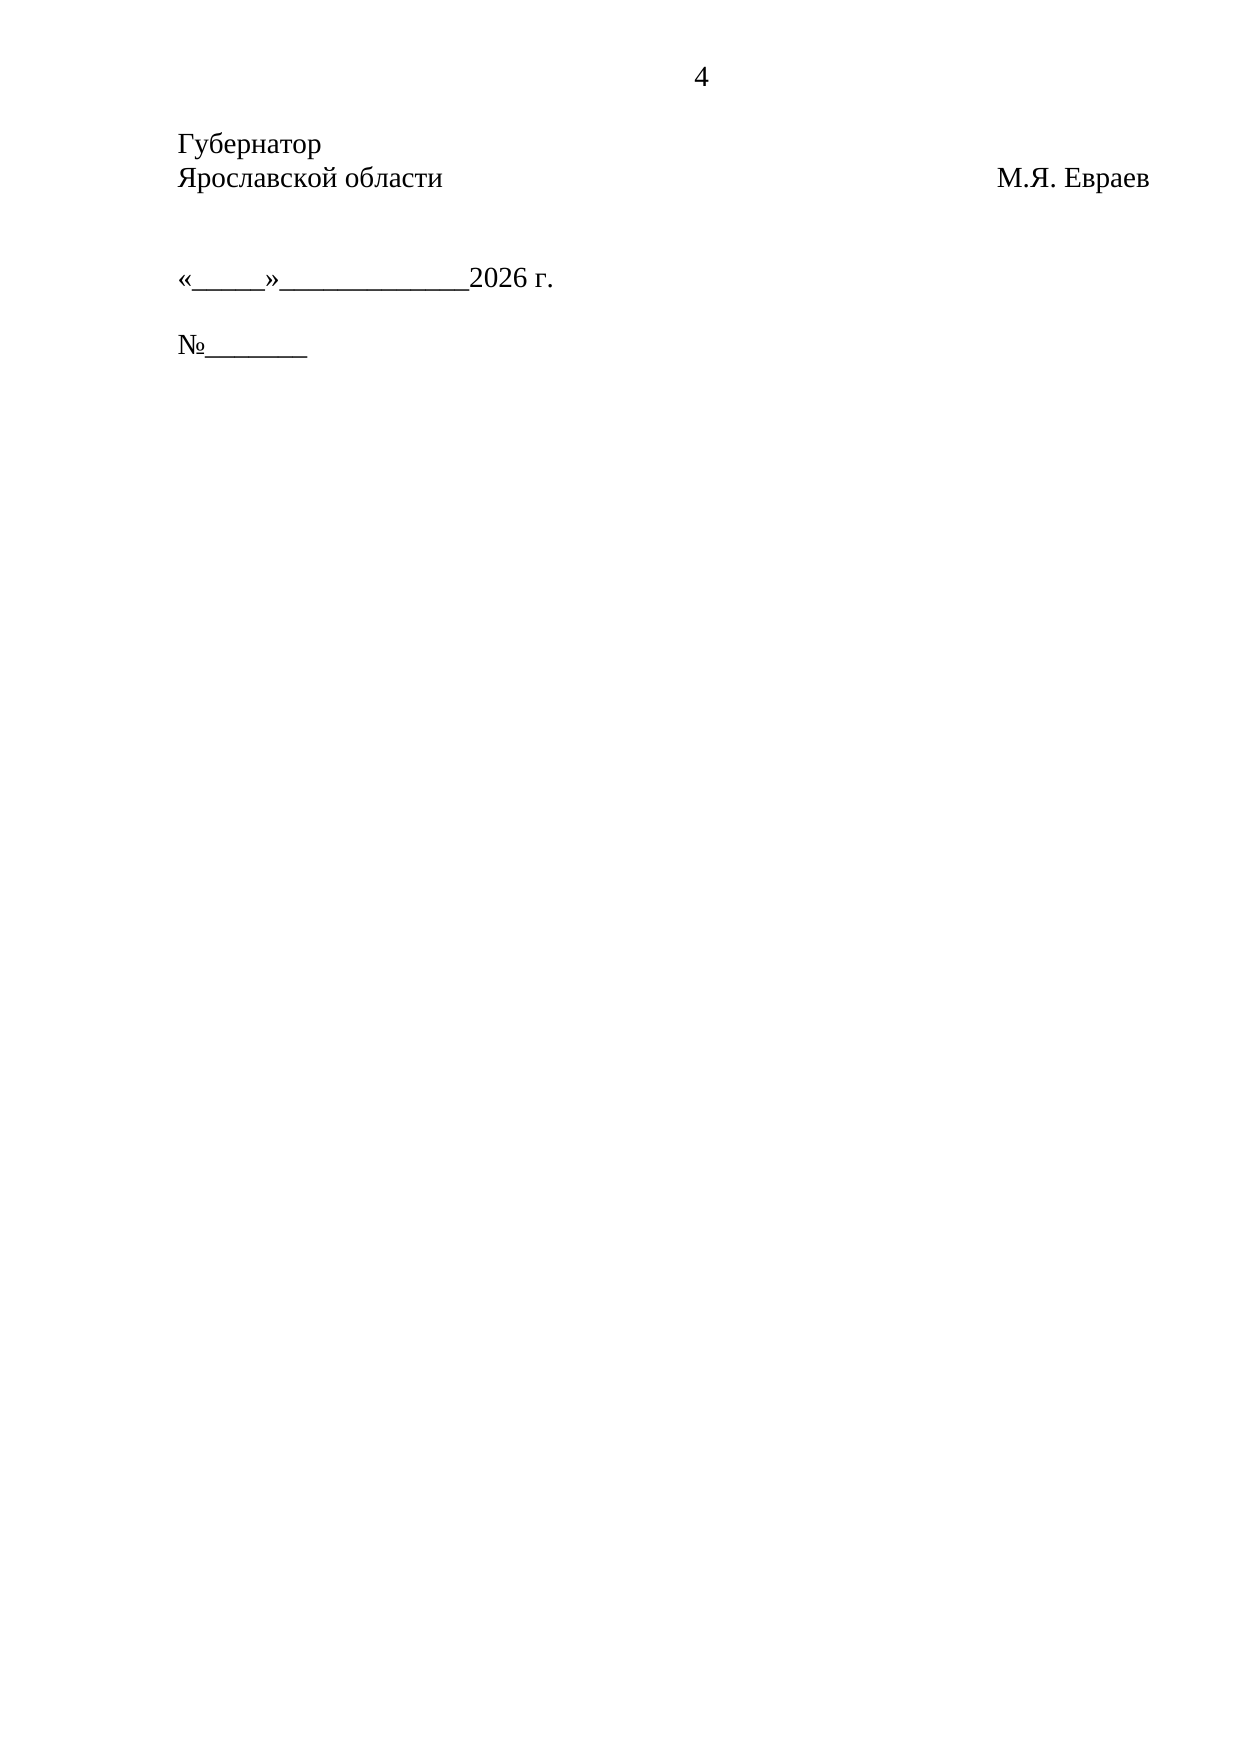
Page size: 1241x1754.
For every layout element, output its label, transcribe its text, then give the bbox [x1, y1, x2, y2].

text «_____»_____________2026 г. [177, 260, 1167, 294]
text Губернатор [177, 126, 1167, 160]
text №_______ [177, 327, 1167, 361]
text Ярославской области М.Я. Евраев [177, 160, 1167, 193]
